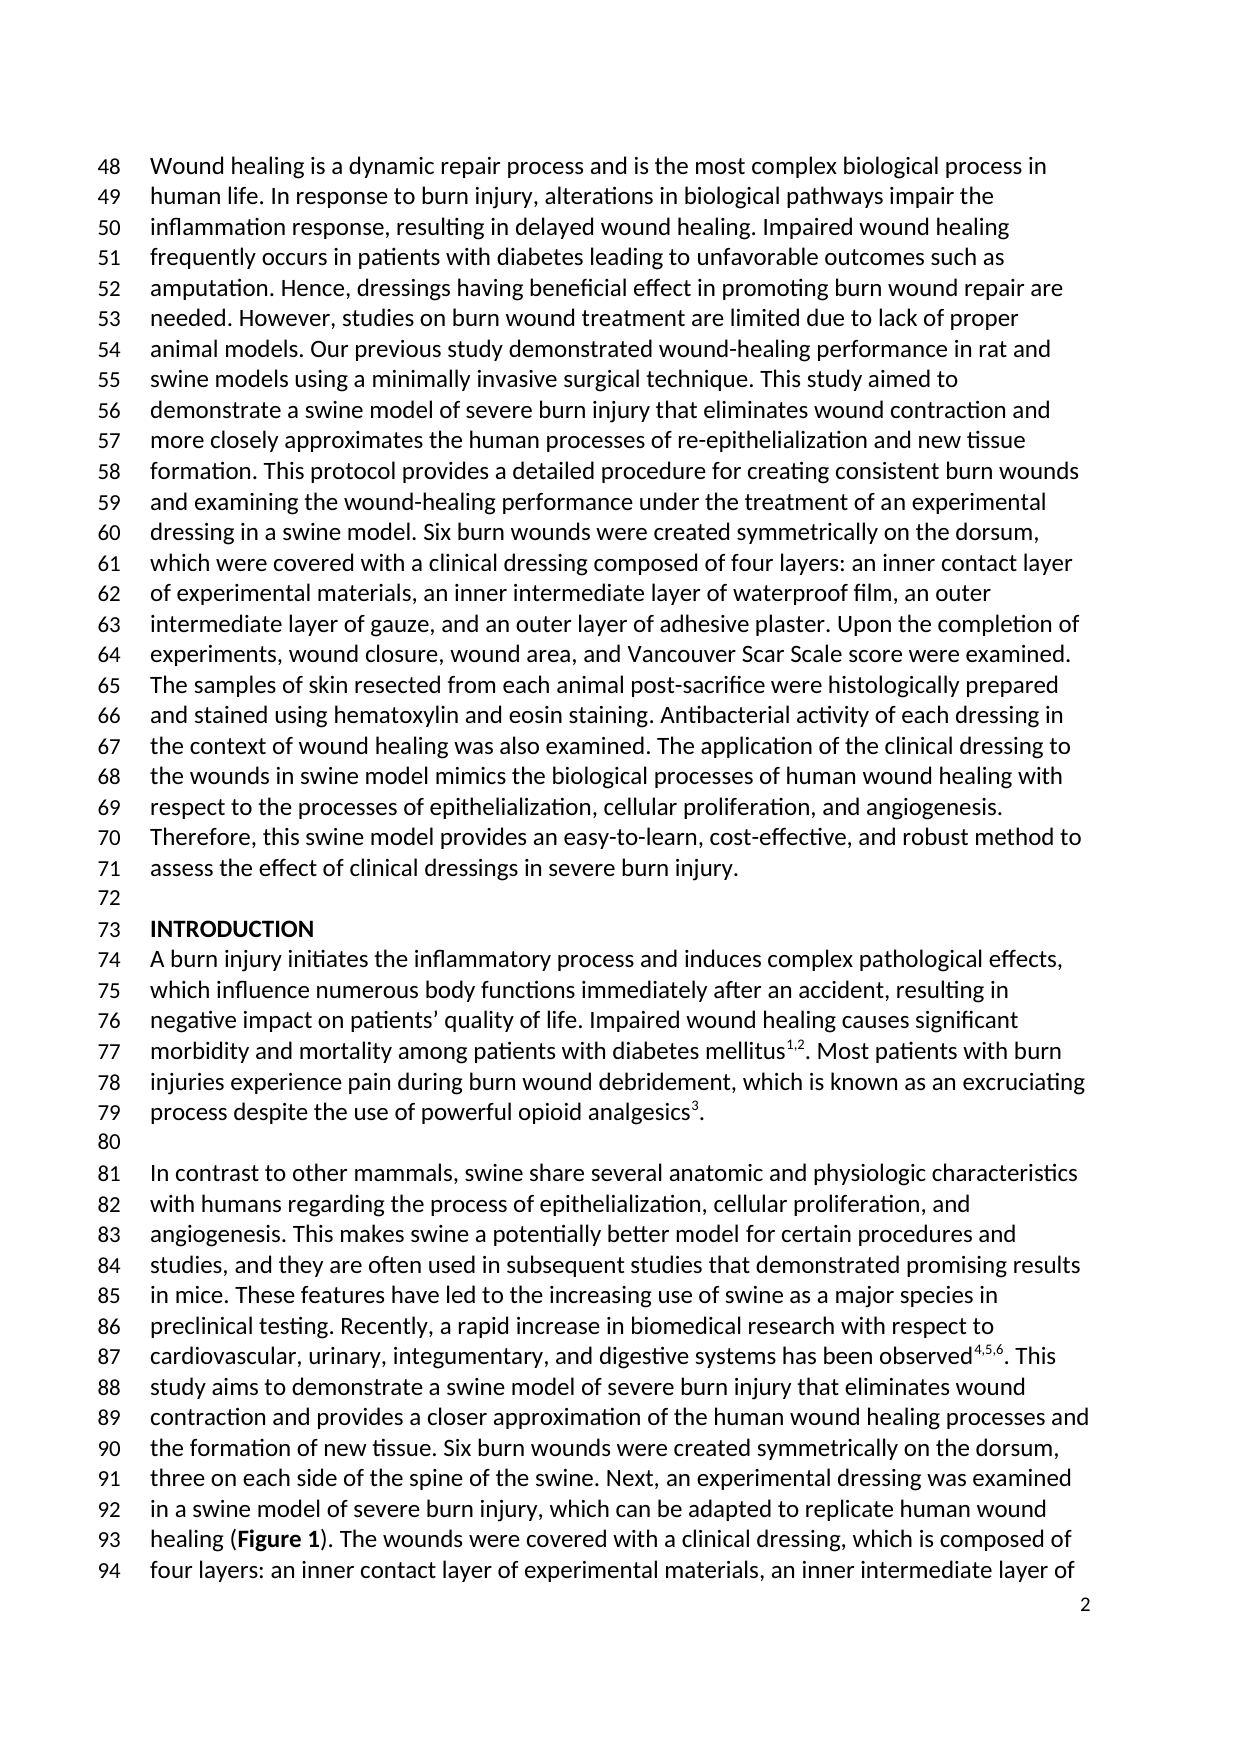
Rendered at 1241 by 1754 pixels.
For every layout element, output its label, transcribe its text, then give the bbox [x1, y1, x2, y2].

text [150, 1157, 1090, 1584]
text Wound healing is a dynamic repair process and is the most complex biological process in human life. In response to burn injury, alterations in biological pathways impair the inflammation response, resulting in delayed wound healing. Impaired wound healing frequently occurs in patients with diabetes leading to unfavorable outcomes such as amputation. Hence, dressings having beneficial effect in promoting burn wound repair are needed. However, studies on burn wound treatment are limited due to lack of proper animal models. Our previous study demonstrated wound-healing performance in rat and swine models using a minimally invasive surgical technique. This study aimed to demonstrate a swine model of severe burn injury that eliminates wound contraction and more closely approximates the human processes of re-epithelialization and new tissue formation. This protocol provides a detailed procedure for creating consistent burn wounds and examining the wound-healing performance under the treatment of an experimental dressing in a swine model. Six burn wounds were created symmetrically on the dorsum, which were covered with a clinical dressing composed of four layers: an inner contact layer of experimental materials, an inner intermediate layer of waterproof film, an outer intermediate layer of gauze, and an outer layer of adhesive plaster. Upon the completion of experiments, wound closure, wound area, and Vancouver Scar Scale score were examined. The samples of skin resected from each animal post-sacrifice were histologically prepared and stained using hematoxylin and eosin staining. Antibacterial activity of each dressing in the context of wound healing was also examined. The application of the clinical dressing to the wounds in swine model mimics the biological processes of human wound healing with respect to the processes of epithelialization, cellular proliferation, and angiogenesis. Therefore, this swine model provides an easy-to-learn, cost-effective, and robust method to assess the effect of clinical dressings in severe burn injury. [150, 150, 1090, 882]
text INTRODUCTION [150, 913, 1090, 943]
text A burn injury initiates the inflammatory process and induces complex pathological effects, which influence numerous body functions immediately after an accident, resulting in negative impact on patients’ quality of life. Impaired wound healing causes significant morbidity and mortality among patients with diabetes mellitus1,2. Most patients with burn injuries experience pain during burn wound debridement, which is known as an excruciating process despite the use of powerful opioid analgesics3. [150, 943, 1090, 1127]
